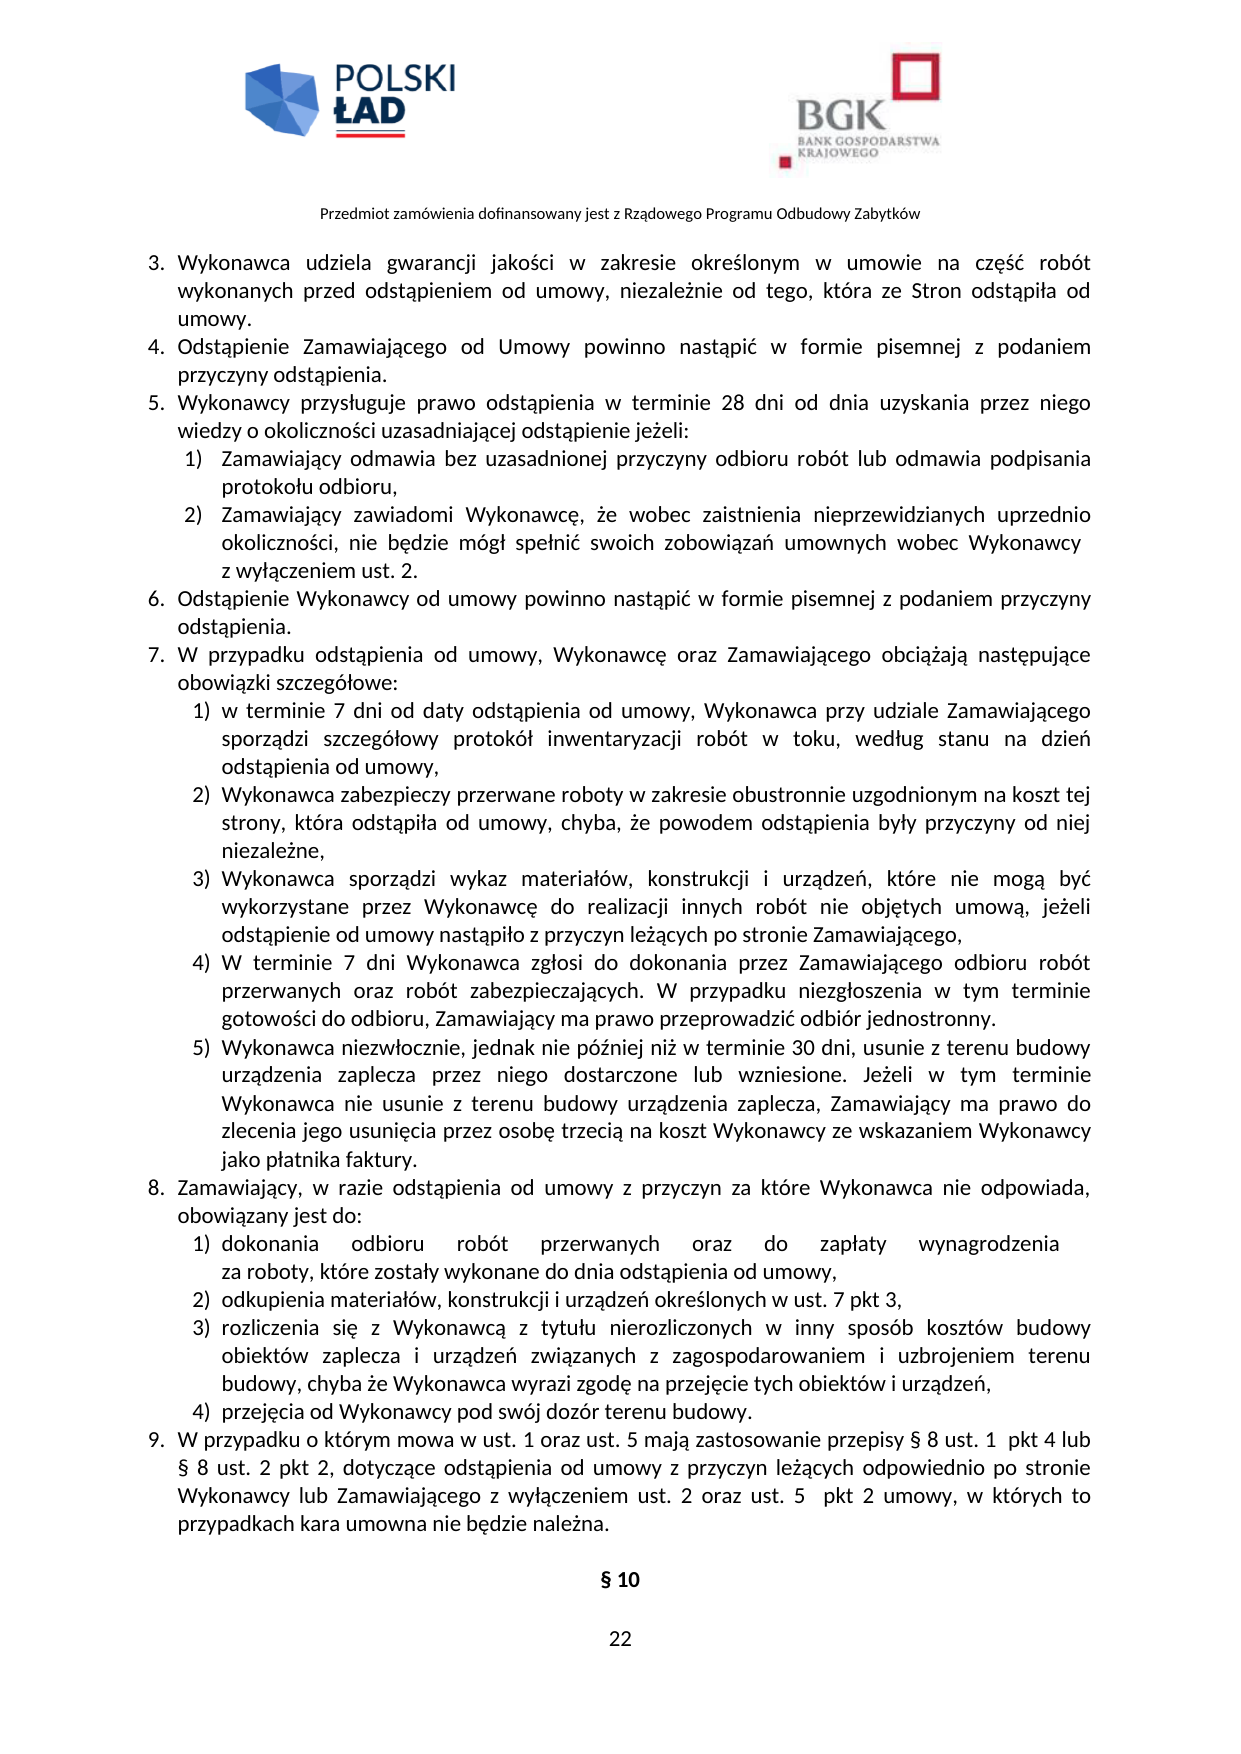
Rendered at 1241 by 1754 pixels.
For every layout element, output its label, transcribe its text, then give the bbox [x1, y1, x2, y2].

list Wykonawca sporządzi wykaz materiałów, konstrukcji i urządzeń, które nie mogą być wykorzystane przez Wykonawcę do realizacji innych robót nie objętych umową, jeżeli odstąpienie od umowy nastąpiło z przyczyn leżących po stronie Zamawiającego, [192, 864, 1093, 948]
list Zamawiający zawiadomi Wykonawcę, że wobec zaistnienia nieprzewidzianych uprzednio okoliczności, nie będzie mógł spełnić swoich zobowiązań umownych wobec Wykonawcy z wyłączeniem ust. 2. [184, 500, 1093, 584]
list W przypadku o którym mowa w ust. 1 oraz ust. 5 mają zastosowanie przepisy § 8 ust. 1 pkt 4 lub § 8 ust. 2 pkt 2, dotyczące odstąpienia od umowy z przyczyn leżących odpowiednio po stronie Wykonawcy lub Zamawiającego z wyłączeniem ust. 2 oraz ust. 5 pkt 2 umowy, w których to przypadkach kara umowna nie będzie należna. [148, 1425, 1093, 1537]
list Wykonawca udziela gwarancji jakości w zakresie określonym w umowie na część robót wykonanych przed odstąpieniem od umowy, niezależnie od tego, która ze Stron odstąpiła od umowy. [148, 248, 1093, 332]
list Wykonawcy przysługuje prawo odstąpienia w terminie 28 dni od dnia uzyskania przez niego wiedzy o okoliczności uzasadniającej odstąpienie jeżeli: [148, 388, 1093, 444]
list w terminie 7 dni od daty odstąpienia od umowy, Wykonawca przy udziale Zamawiającego sporządzi szczegółowy protokół inwentaryzacji robót w toku, według stanu na dzień odstąpienia od umowy, [192, 696, 1093, 780]
text § 10 [148, 1565, 1093, 1593]
list Odstąpienie Zamawiającego od Umowy powinno nastąpić w formie pisemnej z podaniem przyczyny odstąpienia. [148, 332, 1093, 388]
list W przypadku odstąpienia od umowy, Wykonawcę oraz Zamawiającego obciążają następujące obowiązki szczegółowe: [148, 640, 1093, 696]
list Wykonawca zabezpieczy przerwane roboty w zakresie obustronnie uzgodnionym na koszt tej strony, która odstąpiła od umowy, chyba, że powodem odstąpienia były przyczyny od niej niezależne, [192, 780, 1093, 864]
list W terminie 7 dni Wykonawca zgłosi do dokonania przez Zamawiającego odbioru robót przerwanych oraz robót zabezpieczających. W przypadku niezgłoszenia w tym terminie gotowości do odbioru, Zamawiający ma prawo przeprowadzić odbiór jednostronny. [192, 948, 1093, 1033]
list Zamawiający odmawia bez uzasadnionej przyczyny odbioru robót lub odmawia podpisania protokołu odbioru, [184, 444, 1093, 500]
list rozliczenia się z Wykonawcą z tytułu nierozliczonych w inny sposób kosztów budowy obiektów zaplecza i urządzeń związanych z zagospodarowaniem i uzbrojeniem terenu budowy, chyba że Wykonawca wyrazi zgodę na przejęcie tych obiektów i urządzeń, [192, 1313, 1093, 1397]
list przejęcia od Wykonawcy pod swój dozór terenu budowy. [192, 1397, 1093, 1425]
list odkupienia materiałów, konstrukcji i urządzeń określonych w ust. 7 pkt 3, [192, 1285, 1093, 1313]
list Zamawiający, w razie odstąpienia od umowy z przyczyn za które Wykonawca nie odpowiada, obowiązany jest do: [148, 1173, 1093, 1229]
list Wykonawca niezwłocznie, jednak nie później niż w terminie 30 dni, usunie z terenu budowy urządzenia zaplecza przez niego dostarczone lub wzniesione. Jeżeli w tym terminie Wykonawca nie usunie z terenu budowy urządzenia zaplecza, Zamawiający ma prawo do zlecenia jego usunięcia przez osobę trzecią na koszt Wykonawcy ze wskazaniem Wykonawcy jako płatnika faktury. [192, 1033, 1093, 1173]
list Odstąpienie Wykonawcy od umowy powinno nastąpić w formie pisemnej z podaniem przyczyny odstąpienia. [148, 584, 1093, 640]
list dokonania odbioru robót przerwanych oraz do zapłaty wynagrodzenia za roboty, które zostały wykonane do dnia odstąpienia od umowy, [192, 1229, 1093, 1285]
